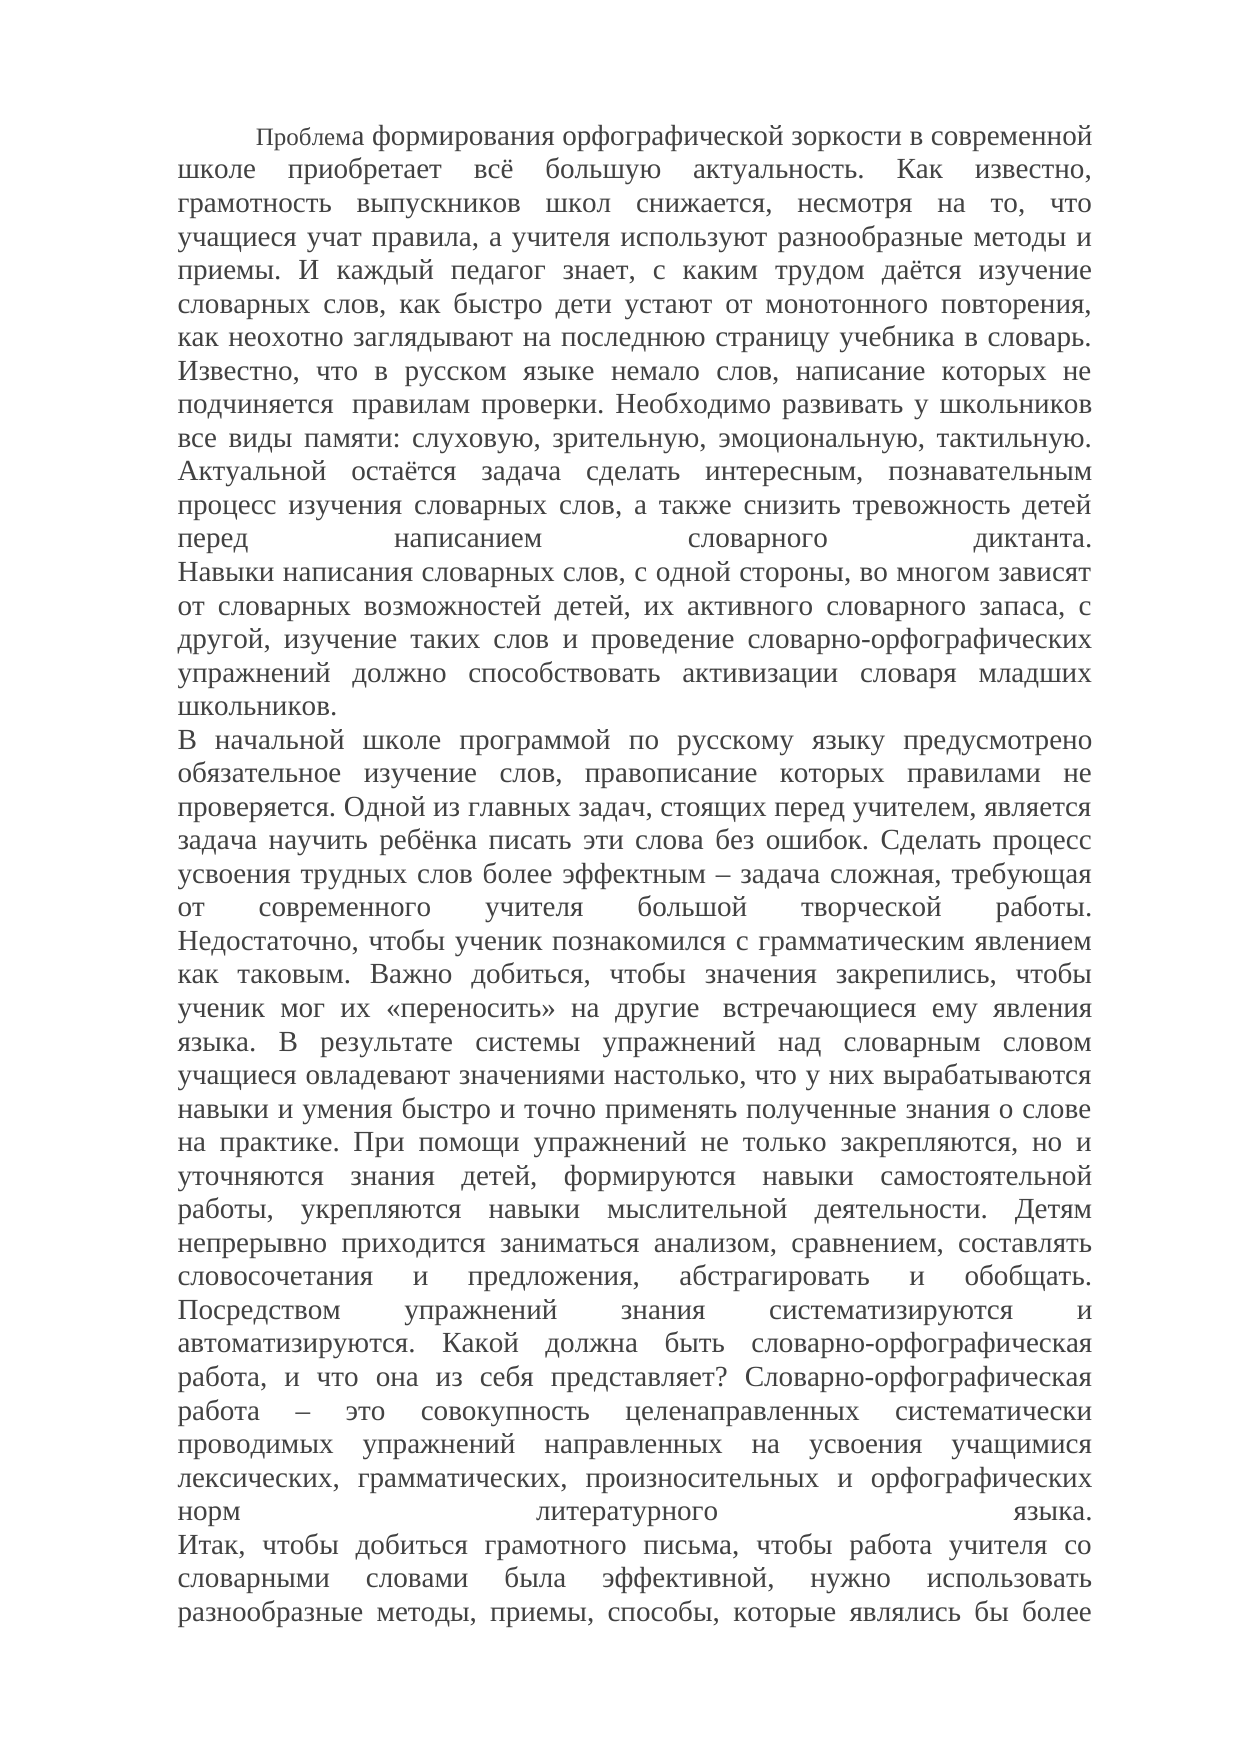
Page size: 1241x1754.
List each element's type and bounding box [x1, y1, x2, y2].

text [177, 118, 1093, 1627]
